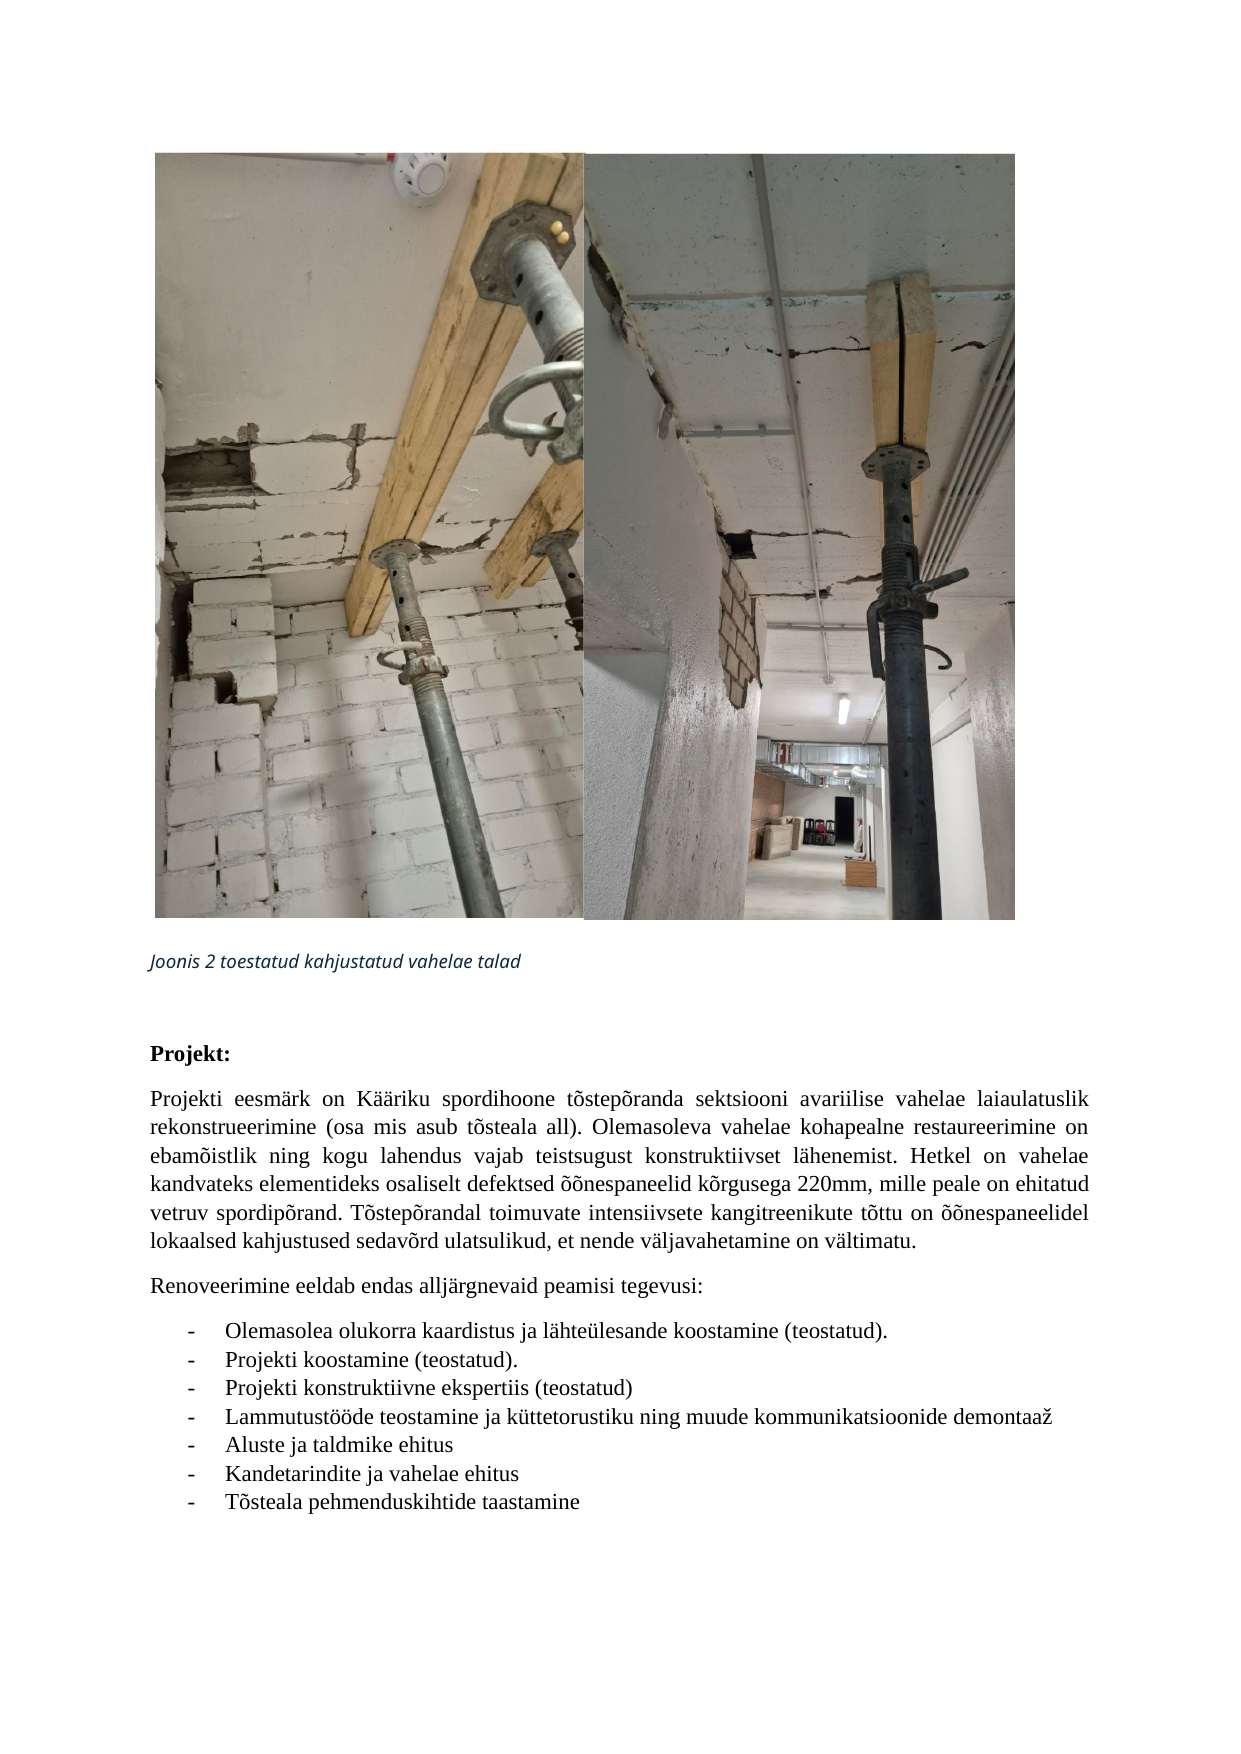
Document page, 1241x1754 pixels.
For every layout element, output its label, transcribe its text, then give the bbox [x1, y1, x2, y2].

list Kandetarindite ja vahelae ehitus [187, 1459, 1090, 1486]
list Projekti koostamine (teostatud). [187, 1346, 1090, 1372]
text Joonis 2 toestatud kahjustatud vahelae talad [150, 948, 1090, 974]
list Olemasolea olukorra kaardistus ja lähteülesande koostamine (teostatud). [187, 1317, 1090, 1344]
text Projekti eesmärk on Kääriku spordihoone tõstepõranda sektsiooni avariilise vahelae laiaulatuslik rekonstrueerimine (osa mis asub tõsteala all). Olemasoleva vahelae kohapealne restaureerimine on ebamõistlik ning kogu lahendus vajab teistsugust konstruktiivset lähenemist. Hetkel on vahelae kandvateks elementideks osaliselt defektsed õõnespaneelid kõrgusega 220mm, mille peale on ehitatud vetruv spordipõrand. Tõstepõrandal toimuvate intensiivsete kangitreenikute tõttu on õõnespaneelidel lokaalsed kahjustused sedavõrd ulatsulikud, et nende väljavahetamine on vältimatu. [150, 1085, 1090, 1253]
text Projekt: [150, 1040, 1090, 1066]
picture [155, 154, 583, 917]
list Projekti konstruktiivne ekspertiis (teostatud) [187, 1374, 1090, 1401]
list Tõsteala pehmenduskihtide taastamine [187, 1488, 1090, 1514]
list Aluste ja taldmike ehitus [187, 1431, 1090, 1457]
text Renoveerimine eeldab endas alljärgnevaid peamisi tegevusi: [150, 1272, 1090, 1299]
picture [584, 154, 1015, 919]
list Lammutustööde teostamine ja küttetorustiku ning muude kommunikatsioonide demontaaž [187, 1403, 1090, 1429]
